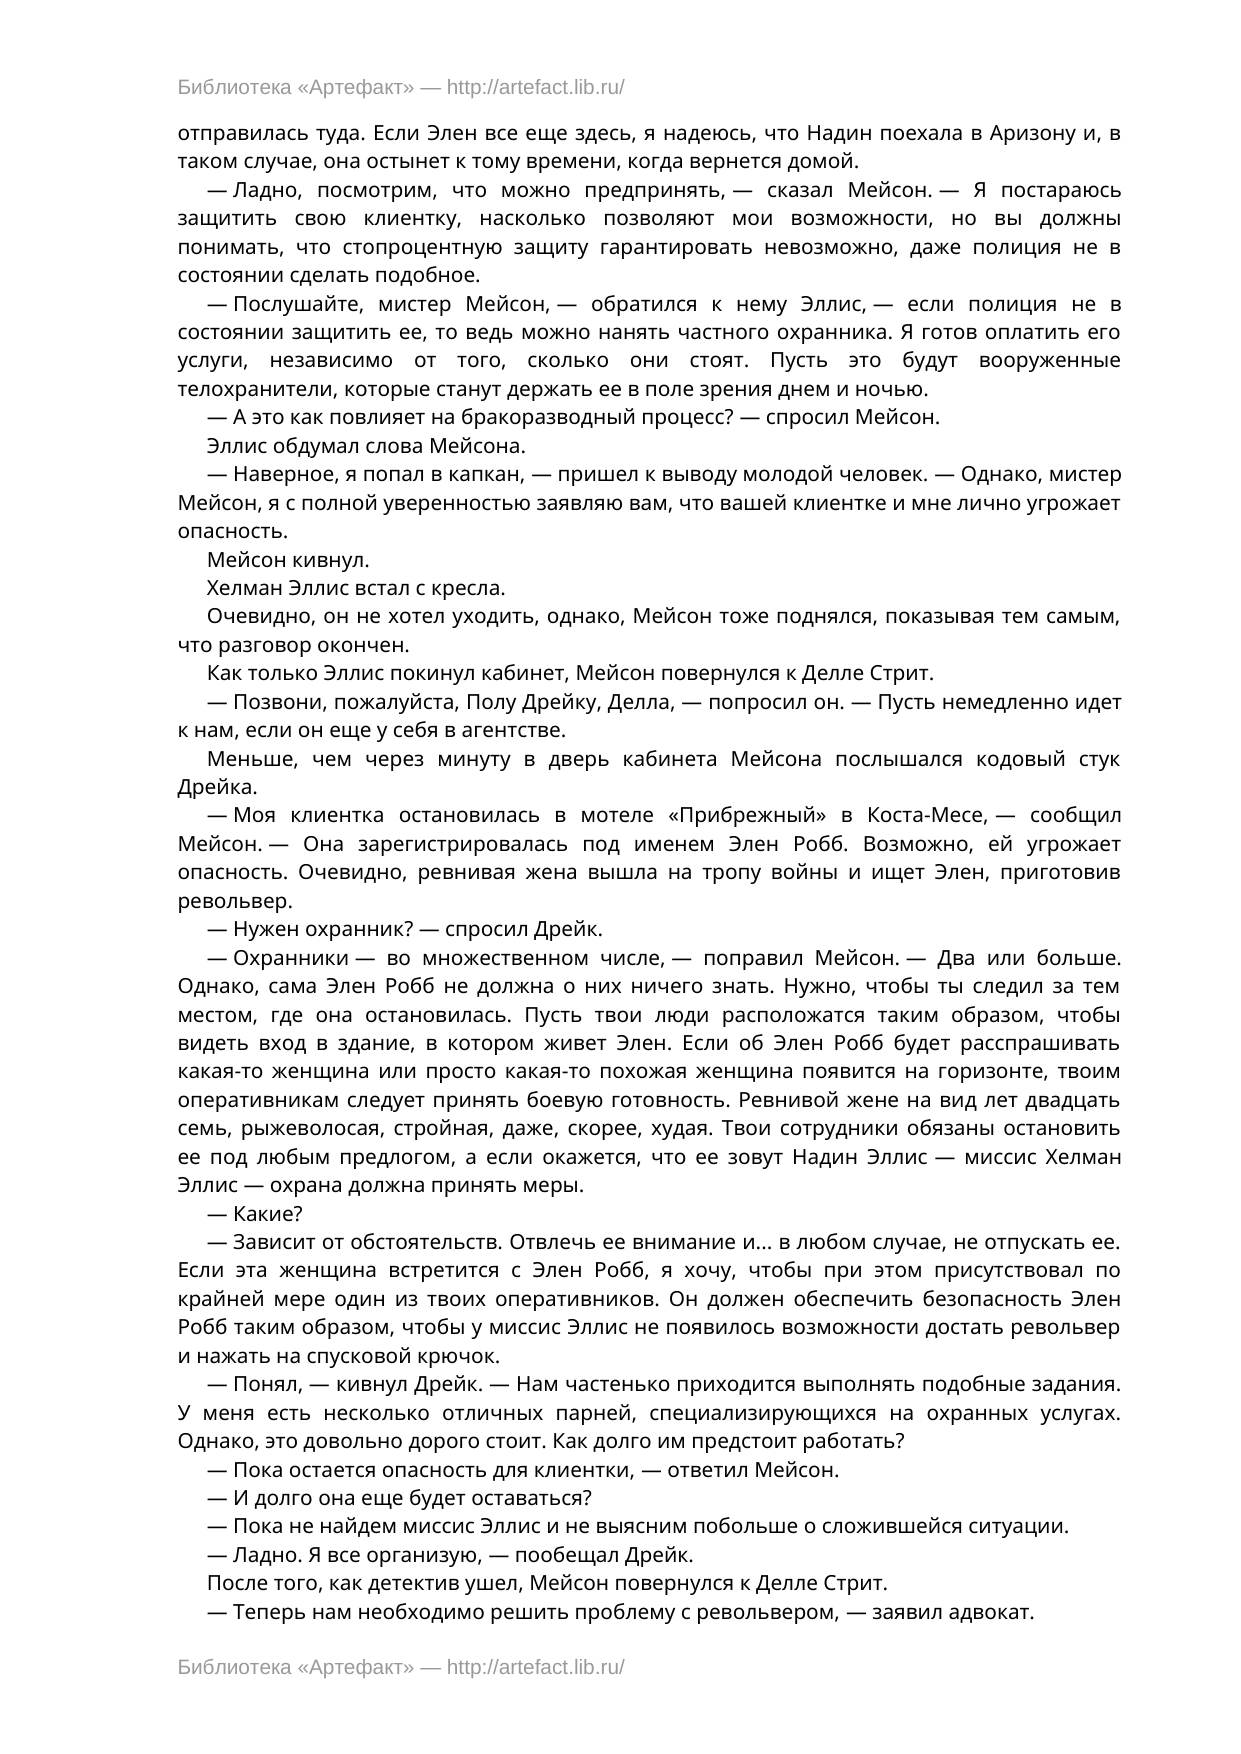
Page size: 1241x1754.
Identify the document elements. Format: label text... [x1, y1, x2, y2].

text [177, 118, 1122, 175]
text — Послушайте, мистер Мейсон, — обратился к нему Эллис, — если полиция не в состоянии защитить ее, то ведь можно нанять частного охранника. Я готов оплатить его услуги, независимо от того, сколько они стоят. Пусть это будут вооруженные телохранители, которые станут держать ее в поле зрения днем и ночью. [177, 289, 1122, 402]
text Мейсон кивнул. [177, 545, 1122, 573]
text — Пока остается опасность для клиентки, — ответил Мейсон. [177, 1455, 1122, 1483]
text После того, как детектив ушел, Мейсон повернулся к Делле Стрит. [177, 1568, 1122, 1597]
text Эллис обдумал слова Мейсона. [177, 431, 1122, 459]
text — Какие? [177, 1199, 1122, 1227]
text Очевидно, он не хотел уходить, однако, Мейсон тоже поднялся, показывая тем самым, что разговор окончен. [177, 602, 1122, 658]
text — Понял, — кивнул Дрейк. — Нам частенько приходится выполнять подобные задания. У меня есть несколько отличных парней, специализирующихся на охранных услугах. Однако, это довольно дорого стоит. Как долго им предстоит работать? [177, 1369, 1122, 1455]
text — Позвони, пожалуйста, Полу Дрейку, Делла, — попросил он. — Пусть немедленно идет к нам, если он еще у себя в агентстве. [177, 687, 1122, 744]
text — И долго она еще будет оставаться? [177, 1483, 1122, 1512]
text Как только Эллис покинул кабинет, Мейсон повернулся к Делле Стрит. [177, 658, 1122, 687]
text Хелман Эллис встал с кресла. [177, 573, 1122, 602]
text — Нужен охранник? — спросил Дрейк. [177, 914, 1122, 943]
text — Охранники — во множественном числе, — поправил Мейсон. — Два или больше. Однако, сама Элен Робб не должна о них ничего знать. Нужно, чтобы ты следил за тем местом, где она остановилась. Пусть твои люди расположатся таким образом, чтобы видеть вход в здание, в котором живет Элен. Если об Элен Робб будет расспрашивать какая-то женщина или просто какая-то похожая женщина появится на горизонте, твоим оперативникам следует принять боевую готовность. Ревнивой жене на вид лет двадцать семь, рыжеволосая, стройная, даже, скорее, худая. Твои сотрудники обязаны остановить ее под любым предлогом, а если окажется, что ее зовут Надин Эллис — миссис Хелман Эллис — охрана должна принять меры. [177, 943, 1122, 1199]
text — Теперь нам необходимо решить проблему с револьвером, — заявил адвокат. [177, 1597, 1122, 1625]
text — Моя клиентка остановилась в мотеле «Прибрежный» в Коста-Месе, — сообщил Мейсон. — Она зарегистрировалась под именем Элен Робб. Возможно, ей угрожает опасность. Очевидно, ревнивая жена вышла на тропу войны и ищет Элен, приготовив револьвер. [177, 801, 1122, 914]
text — Ладно, посмотрим, что можно предпринять, — сказал Мейсон. — Я постараюсь защитить свою клиентку, насколько позволяют мои возможности, но вы должны понимать, что стопроцентную защиту гарантировать невозможно, даже полиция не в состоянии сделать подобное. [177, 175, 1122, 289]
text Меньше, чем через минуту в дверь кабинета Мейсона послышался кодовый стук Дрейка. [177, 744, 1122, 801]
text — А это как повлияет на бракоразводный процесс? — спросил Мейсон. [177, 402, 1122, 431]
text — Зависит от обстоятельств. Отвлечь ее внимание и... в любом случае, не отпускать ее. Если эта женщина встретится с Элен Робб, я хочу, чтобы при этом присутствовал по крайней мере один из твоих оперативников. Он должен обеспечить безопасность Элен Робб таким образом, чтобы у миссис Эллис не появилось возможности достать револьвер и нажать на спусковой крючок. [177, 1227, 1122, 1369]
text — Пока не найдем миссис Эллис и не выясним побольше о сложившейся ситуации. [177, 1512, 1122, 1540]
text — Ладно. Я все организую, — пообещал Дрейк. [177, 1540, 1122, 1568]
text — Наверное, я попал в капкан, — пришел к выводу молодой человек. — Однако, мистер Мейсон, я с полной уверенностью заявляю вам, что вашей клиентке и мне лично угрожает опасность. [177, 459, 1122, 545]
